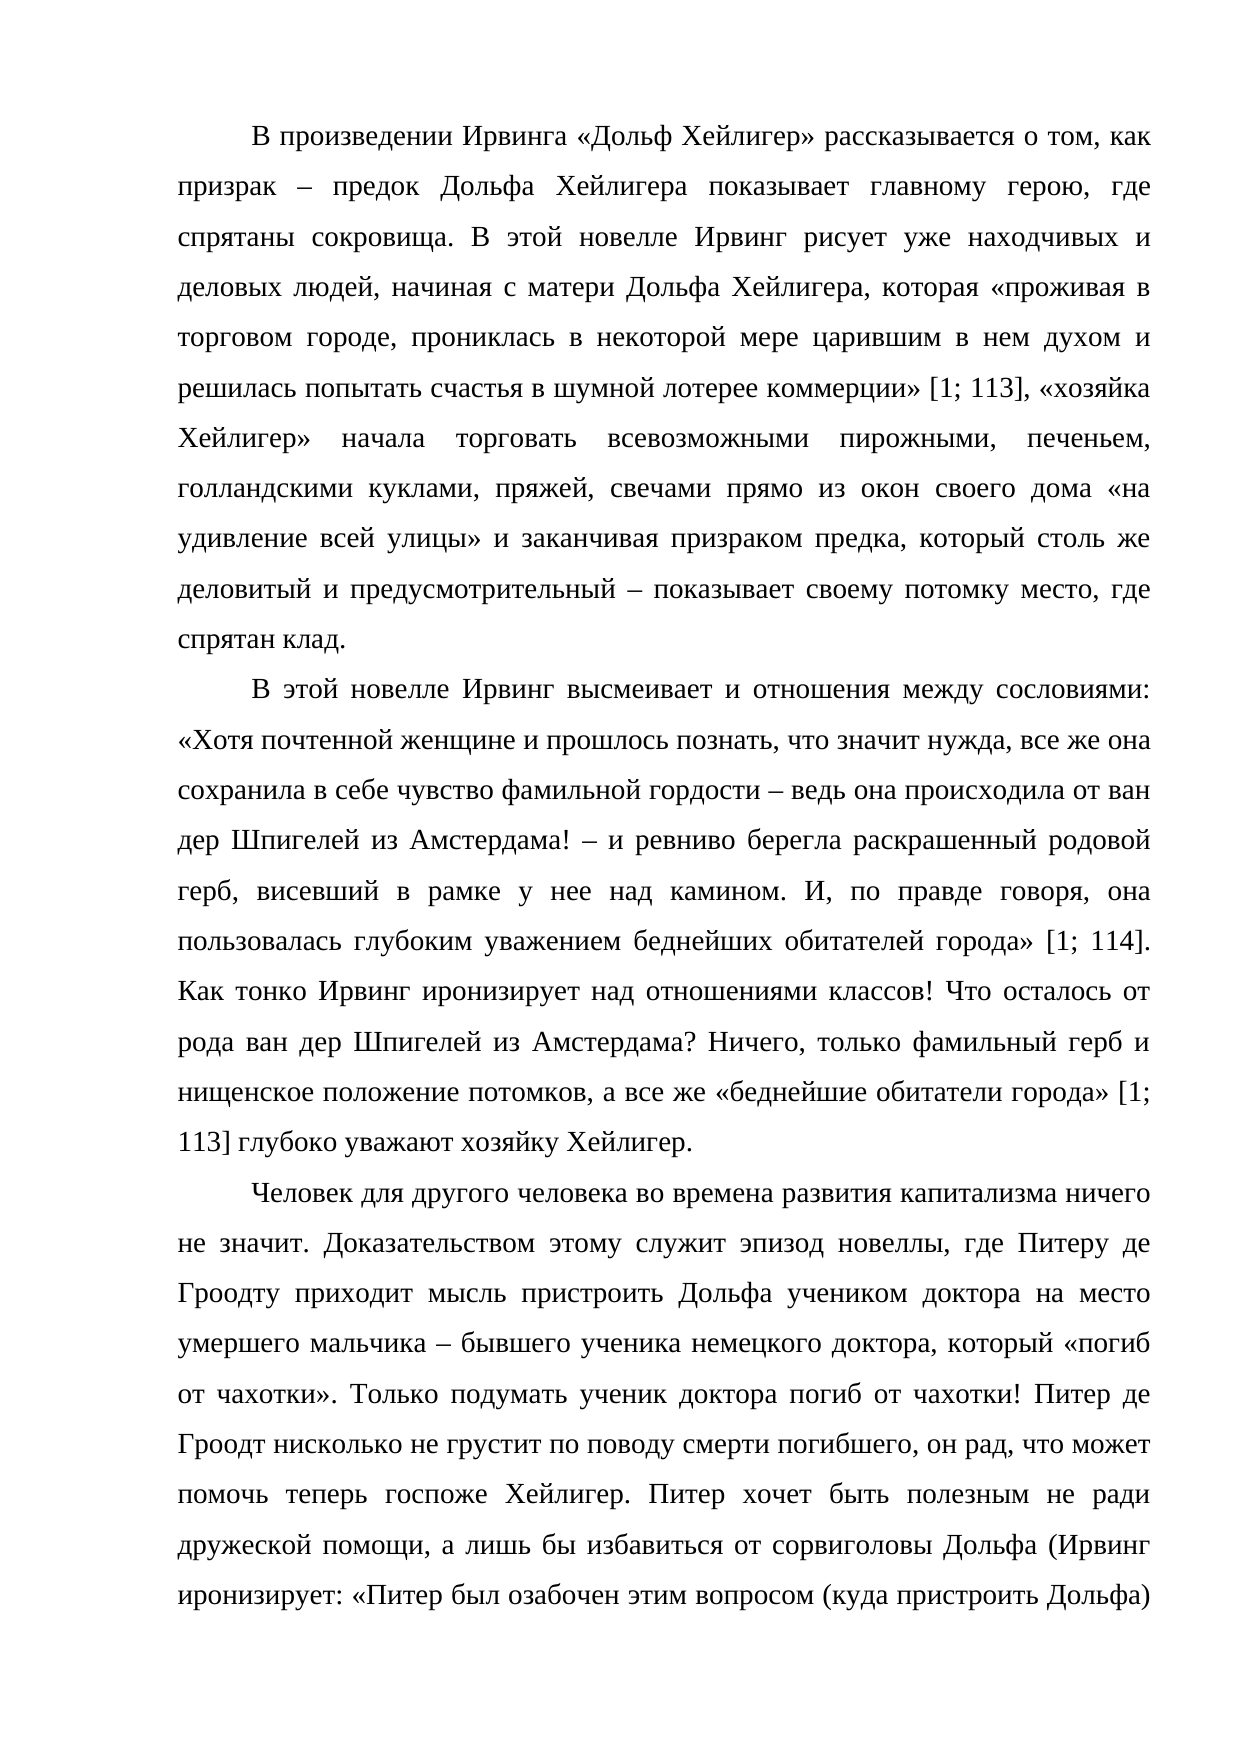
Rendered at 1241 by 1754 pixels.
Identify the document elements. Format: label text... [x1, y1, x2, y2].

text В этой новелле Ирвинг высмеивает и отношения между сословиями: «Хотя почтенной женщине и прошлось познать, что значит нужда, все же она сохранила в себе чувство фамильной гордости – ведь она происходила от ван дер Шпигелей из Амстердама! – и ревниво берегла раскрашенный родовой герб, висевший в рамке у нее над камином. И, по правде говоря, она пользовалась глубоким уважением беднейших обитателей города» [1; 114]. Как тонко Ирвинг иронизирует над отношениями классов! Что осталось от рода ван дер Шпигелей из Амстердама? Ничего, только фамильный герб и нищенское положение потомков, а все же «беднейшие обитатели города» [1; 113] глубоко уважают хозяйку Хейлигер. [177, 672, 1152, 1158]
text В произведении Ирвинга «Дольф Хейлигер» рассказывается о том, как призрак – предок Дольфа Хейлигера показывает главному герою, где спрятаны сокровища. В этой новелле Ирвинг рисует уже находчивых и деловых людей, начиная с матери Дольфа Хейлигера, которая «проживая в торговом городе, прониклась в некоторой мере царившим в нем духом и решилась попытать счастья в шумной лотерее коммерции» [1; 113], «хозяйка Хейлигер» начала торговать всевозможными пирожными, печеньем, голландскими куклами, пряжей, свечами прямо из окон своего дома «на удивление всей улицы» и заканчивая призраком предка, который столь же деловитый и предусмотрительный – показывает своему потомку место, где спрятан клад. [177, 118, 1152, 655]
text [177, 1175, 1152, 1611]
